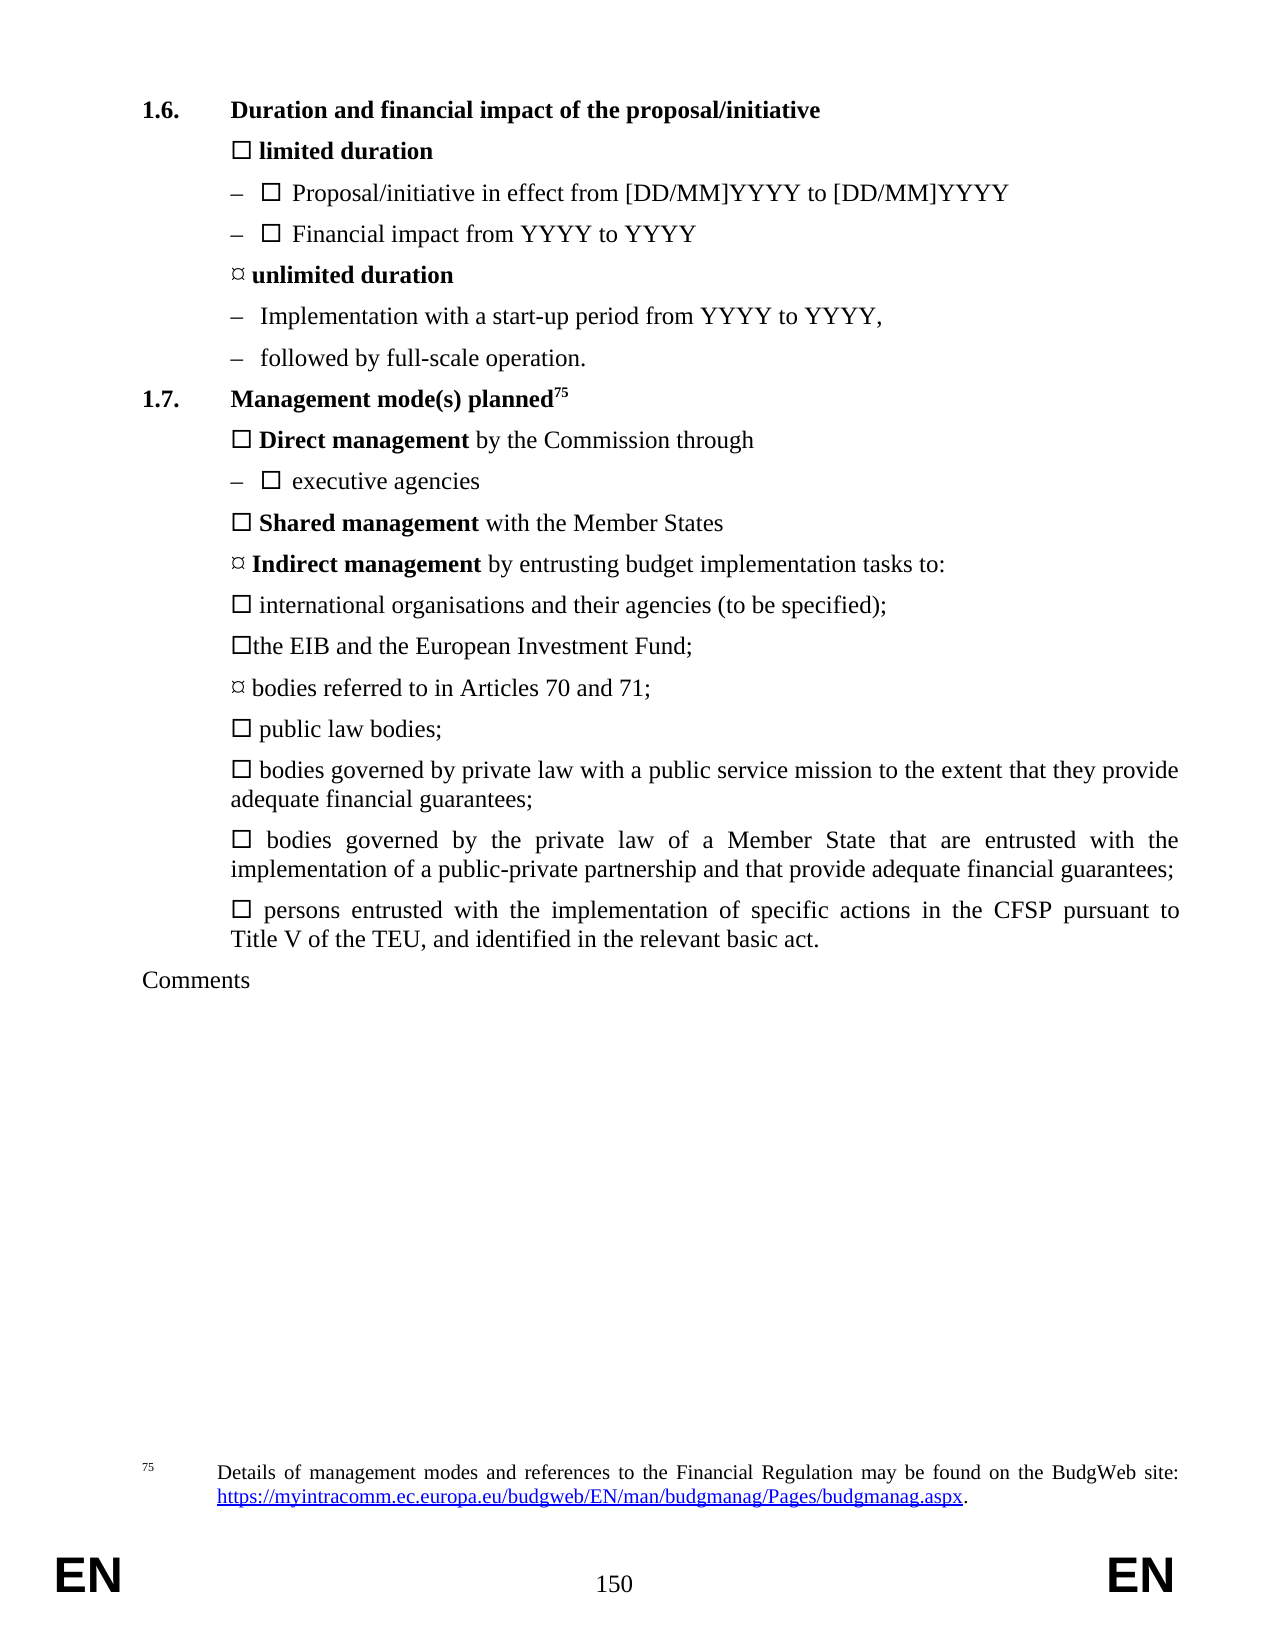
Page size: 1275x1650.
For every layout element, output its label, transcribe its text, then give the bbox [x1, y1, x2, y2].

text persons entrusted with the implementation of specific actions in the CFSP pursuant to Title V of the TEU, and identified in the relevant basic act. [230, 895, 1181, 953]
text Comments [142, 965, 1181, 994]
text unlimited duration [230, 260, 1181, 289]
list executive agencies [230, 466, 1181, 495]
text public law bodies; [230, 714, 1181, 743]
text bodies referred to in Articles 70 and 71; [230, 673, 1181, 701]
subtitle 1.6. Duration and financial impact of the proposal/initiative [142, 95, 1181, 124]
text Indirect management by entrusting budget implementation tasks to: [230, 549, 1181, 578]
text Direct management by the Commission through [230, 425, 1181, 454]
subtitle 1.7. Management mode(s) planned [142, 384, 1181, 413]
list followed by full-scale operation. [230, 343, 1181, 371]
text the EIB and the European Investment Fund; [230, 631, 1181, 660]
list Implementation with a start-up period from YYYY to YYYY, [230, 301, 1181, 330]
list Financial impact from YYYY to YYYY [230, 219, 1181, 248]
text bodies governed by the private law of a Member State that are entrusted with the implementation of a public-private partnership and that provide adequate financial guarantees; [230, 825, 1181, 883]
text bodies governed by private law with a public service mission to the extent that they provide adequate financial guarantees; [230, 755, 1181, 813]
text limited duration [230, 136, 1181, 165]
list Proposal/initiative in effect from [DD/MM]YYYY to [DD/MM]YYYY [230, 178, 1181, 206]
text Shared management with the Member States [230, 508, 1181, 536]
text international organisations and their agencies (to be specified); [230, 590, 1181, 619]
